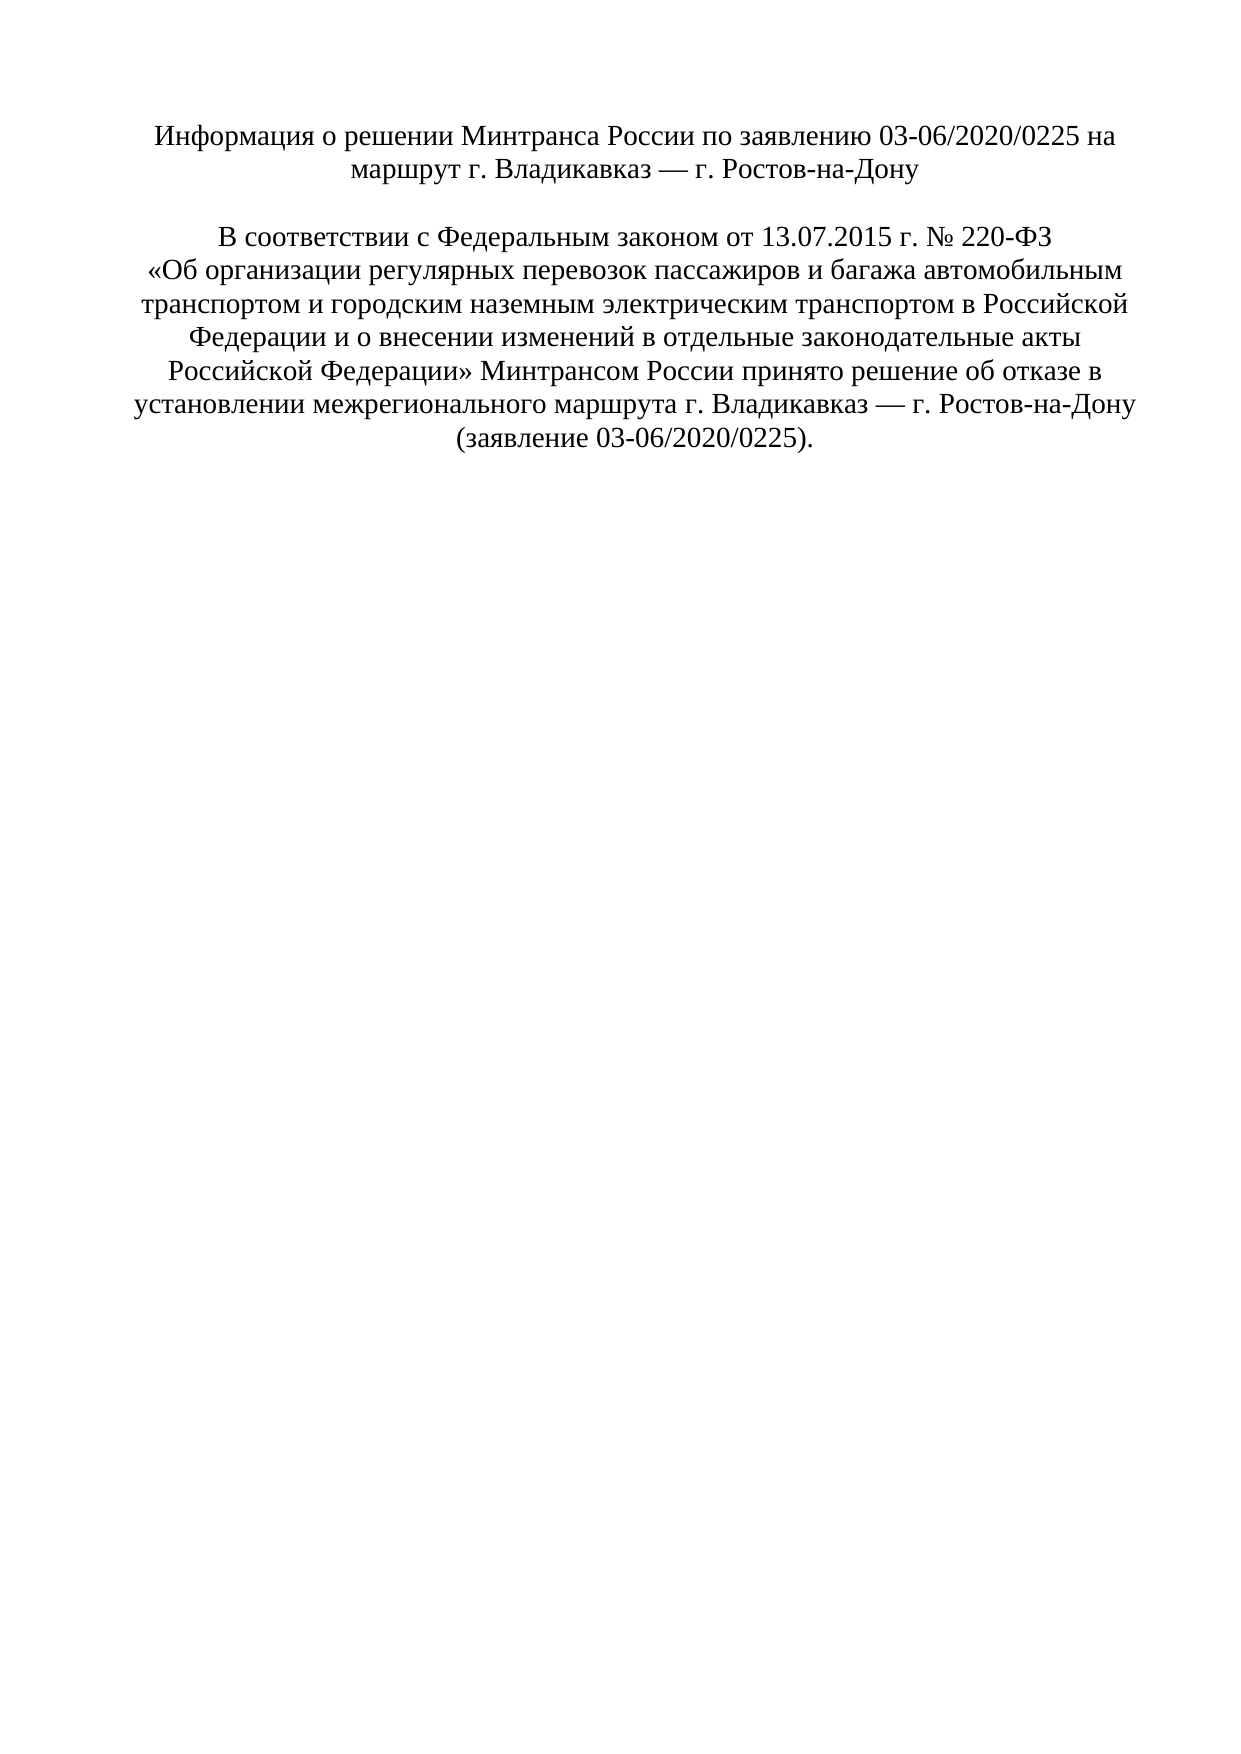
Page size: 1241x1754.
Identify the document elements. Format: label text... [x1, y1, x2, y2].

text В соответствии с Федеральным законом от 13.07.2015 г. № 220-ФЗ «Об организации регулярных перевозок пассажиров и багажа автомобильным транспортом и городским наземным электрическим транспортом в Российской Федерации и о внесении изменений в отдельные законодательные акты Российской Федерации» Минтрансом России принято решение об отказе в установлении межрегионального маршрута г. Владикавказ — г. Ростов-на-Дону (заявление 03-06/2020/0225). [118, 219, 1152, 453]
text Информация о решении Минтранса России по заявлению 03-06/2020/0225 на маршрут г. Владикавказ — г. Ростов-на-Дону [118, 118, 1152, 185]
